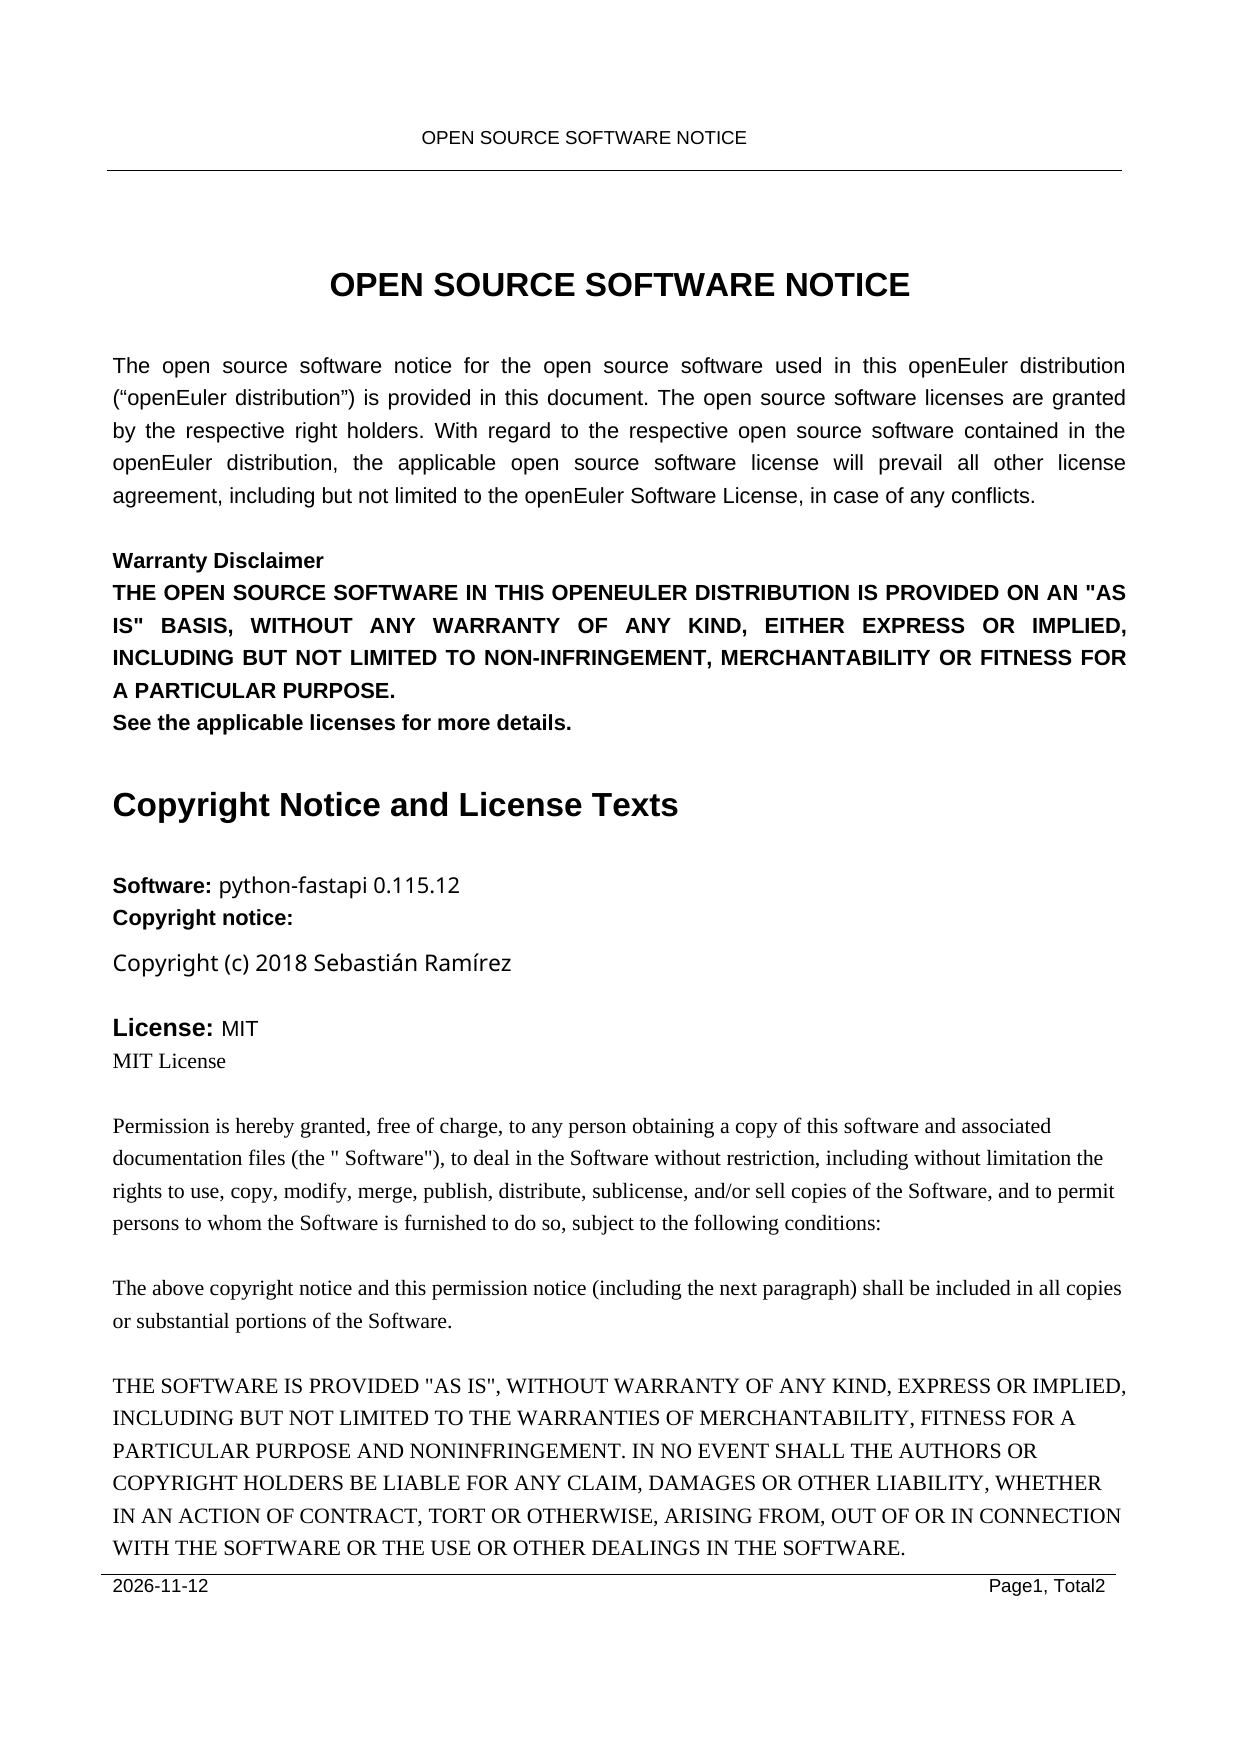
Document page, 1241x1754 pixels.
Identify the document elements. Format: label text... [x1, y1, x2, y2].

text License: MIT [112, 1012, 1128, 1044]
text Warranty Disclaimer [112, 544, 1128, 576]
text THE OPEN SOURCE SOFTWARE IN THIS OPENEULER DISTRIBUTION IS PROVIDED ON AN "AS IS" BASIS, WITHOUT ANY WARRANTY OF ANY KIND, EITHER EXPRESS OR IMPLIED, INCLUDING BUT NOT LIMITED TO NON-INFRINGEMENT, MERCHANTABILITY OR FITNESS FOR A PARTICULAR PURPOSE. See the applicable licenses for more details. [112, 576, 1128, 739]
text Copyright (c) 2018 Sebastián Ramírez [112, 947, 1128, 1012]
text OPEN SOURCE SOFTWARE NOTICE [112, 251, 1128, 316]
text Copyright Notice and License Texts [112, 771, 1128, 836]
text The open source software notice for the open source software used in this openEuler distribution (“openEuler distribution”) is provided in this document. The open source software licenses are granted by the respective right holders. With regard to the respective open source software contained in the openEuler distribution, the applicable open source software license will prevail all other license agreement, including but not limited to the openEuler Software License, in case of any conflicts. [112, 349, 1128, 511]
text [112, 1044, 1128, 1564]
text Copyright notice: [112, 901, 1128, 934]
title Software: python-fastapi 0.115.12 [112, 869, 1128, 901]
